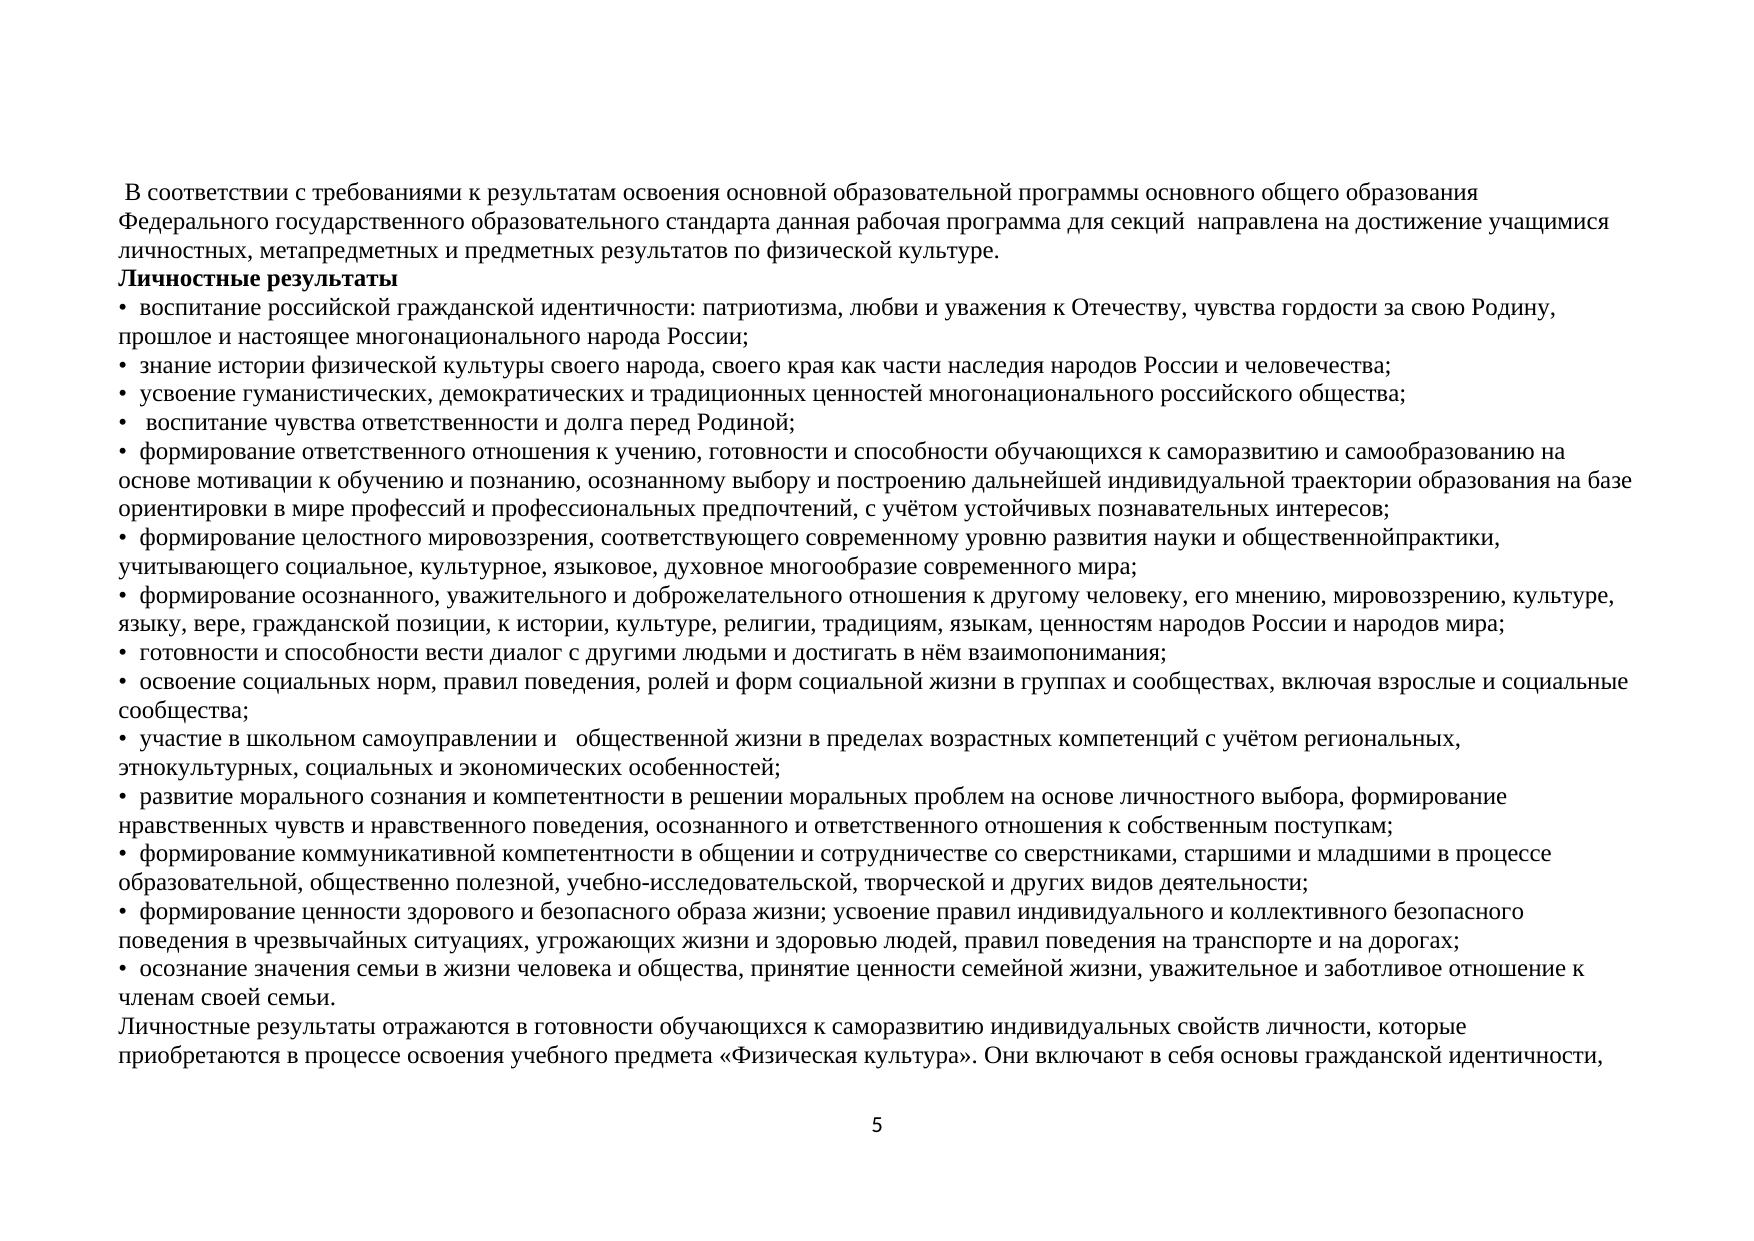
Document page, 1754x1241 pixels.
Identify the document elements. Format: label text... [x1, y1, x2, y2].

text • формирование ответственного отношения к учению, готовности и способности обучающихся к саморазвитию и самообразованию на основе мотивации к обучению и познанию, осознанному выбору и построению дальнейшей индивидуальной траектории образования на базе ориентировки в мире профессий и профессиональных предпочтений, с учётом устойчивых познавательных интересов; [118, 581, 1636, 667]
text • формирование осознанного, уважительного и доброжелательного отношения к другому человеку, его мнению, мировоззрению, культуре, языку, вере, гражданской позиции, к истории, культуре, религии, традициям, языкам, ценностям народов России и народов мира; [118, 724, 1636, 782]
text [118, 177, 1636, 235]
text • готовности и способности вести диалог с другими людьми и достигать в нём взаимопонимания; [118, 782, 1636, 811]
text Личностные результаты [118, 408, 1636, 437]
text • участие в школьном самоуправлении и общественной жизни в пределах возрастных компетенций с учётом региональных, этнокультурных, социальных и экономических особенностей; [118, 868, 1636, 926]
text • формирование целостного мировоззрения, соответствующего современному уровню развития науки и общественнойпрактики, учитывающего социальное, культурное, языковое, духовное многообразие современного мира; [118, 667, 1636, 724]
text • формирование ценности здорового и безопасного образа жизни; усвоение правил индивидуального и коллективного безопасного поведения в чрезвычайных ситуациях, угрожающих жизни и здоровью людей, правил поведения на транспорте и на дорогах; [118, 1041, 1636, 1098]
text • знание истории физической культуры своего народа, своего края как части наследия народов России и человечества; [118, 494, 1636, 523]
text • воспитание российской гражданской идентичности: патриотизма, любви и уважения к Отечеству, чувства гордости за свою Родину, прошлое и настоящее многонационального народа России; [118, 437, 1636, 494]
text • развитие морального сознания и компетентности в решении моральных проблем на основе личностного выбора, формирование нравственных чувств и нравственного поведения, осознанного и ответственного отношения к собственным поступкам; [118, 926, 1636, 983]
text • освоение социальных норм, правил поведения, ролей и форм социальной жизни в группах и сообществах, включая взрослые и социальные сообщества; [118, 811, 1636, 868]
text • воспитание чувства ответственности и долга перед Родиной; [118, 552, 1636, 581]
text • формирование коммуникативной компетентности в общении и сотрудничестве со сверстниками, старшими и младшими в процессе образовательной, общественно полезной, учебно-исследовательской, творческой и других видов деятельности; [118, 983, 1636, 1041]
text • усвоение гуманистических, демократических и традиционных ценностей многонационального российского общества; [118, 523, 1636, 552]
text 2. Личностные, метапредметные и предметные результаты освоения занятий секциями. [193, 264, 1636, 293]
text В соответствии с требованиями к результатам освоения основной образовательной программы основного общего образования Федерального государственного образовательного стандарта данная рабочая программа для секций направлена на достижение учащимися личностных, метапредметных и предметных результатов по физической культуре. [118, 322, 1636, 408]
